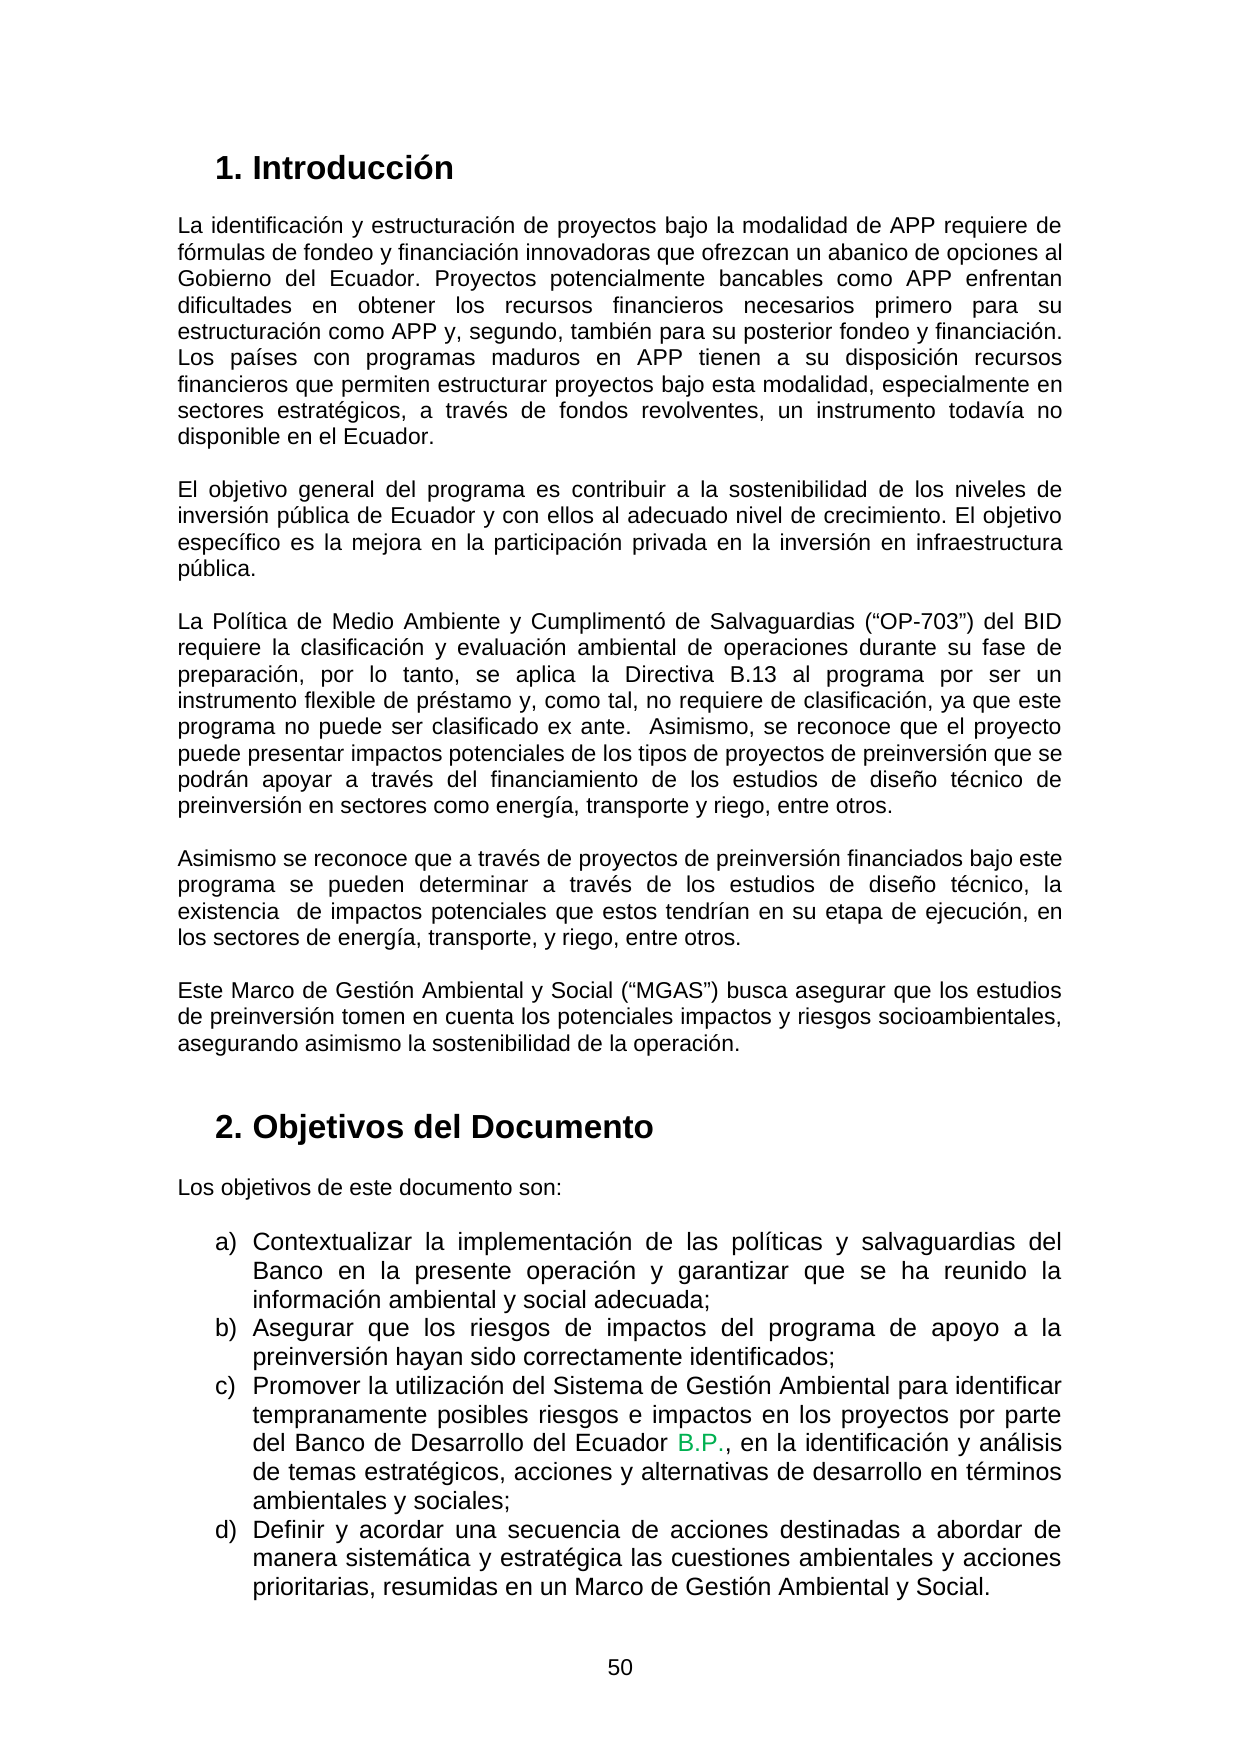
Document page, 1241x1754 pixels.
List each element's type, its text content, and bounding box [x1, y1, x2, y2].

list Promover la utilización del Sistema de Gestión Ambiental para identificar tempranamente posibles riesgos e impactos en los proyectos por parte del Banco de Desarrollo del Ecuador B.P., en la identificación y análisis de temas estratégicos, acciones y alternativas de desarrollo en términos ambientales y sociales; [215, 1371, 1063, 1514]
text Los objetivos de este documento son: [177, 1174, 1063, 1201]
text La Política de Medio Ambiente y Cumplimentó de Salvaguardias (“OP-703”) del BID requiere la clasificación y evaluación ambiental de operaciones durante su fase de preparación, por lo tanto, se aplica la Directiva B.13 al programa por ser un instrumento flexible de préstamo y, como tal, no requiere de clasificación, ya que este programa no puede ser clasificado ex ante. Asimismo, se reconoce que el proyecto puede presentar impactos potenciales de los tipos de proyectos de preinversión que se podrán apoyar a través del financiamiento de los estudios de diseño técnico de preinversión en sectores como energía, transporte y riego, entre otros. [177, 608, 1063, 819]
list Definir y acordar una secuencia de acciones destinadas a abordar de manera sistemática y estratégica las cuestiones ambientales y acciones prioritarias, resumidas en un Marco de Gestión Ambiental y Social. [215, 1514, 1063, 1601]
list Asegurar que los riesgos de impactos del programa de apoyo a la preinversión hayan sido correctamente identificados; [215, 1313, 1063, 1371]
text Este Marco de Gestión Ambiental y Social (“MGAS”) busca asegurar que los estudios de preinversión tomen en cuenta los potenciales impactos y riesgos socioambientales, asegurando asimismo la sostenibilidad de la operación. [177, 977, 1063, 1056]
subtitle Introducción [215, 148, 1063, 186]
subtitle Objetivos del Documento [215, 1107, 1063, 1146]
text La identificación y estructuración de proyectos bajo la modalidad de APP requiere de fórmulas de fondeo y financiación innovadoras que ofrezcan un abanico de opciones al Gobierno del Ecuador. Proyectos potencialmente bancables como APP enfrentan dificultades en obtener los recursos financieros necesarios primero para su estructuración como APP y, segundo, también para su posterior fondeo y financiación. Los países con programas maduros en APP tienen a su disposición recursos financieros que permiten estructurar proyectos bajo esta modalidad, especialmente en sectores estratégicos, a través de fondos revolventes, un instrumento todavía no disponible en el Ecuador. [177, 212, 1063, 450]
text Asimismo se reconoce que a través de proyectos de preinversión financiados bajo este programa se pueden determinar a través de los estudios de diseño técnico, la existencia de impactos potenciales que estos tendrían en su etapa de ejecución, en los sectores de energía, transporte, y riego, entre otros. [177, 845, 1063, 950]
list Contextualizar la implementación de las políticas y salvaguardias del Banco en la presente operación y garantizar que se ha reunido la información ambiental y social adecuada; [215, 1227, 1063, 1313]
text El objetivo general del programa es contribuir a la sostenibilidad de los niveles de inversión pública de Ecuador y con ellos al adecuado nivel de crecimiento. El objetivo específico es la mejora en la participación privada en la inversión en infraestructura pública. [177, 476, 1063, 581]
